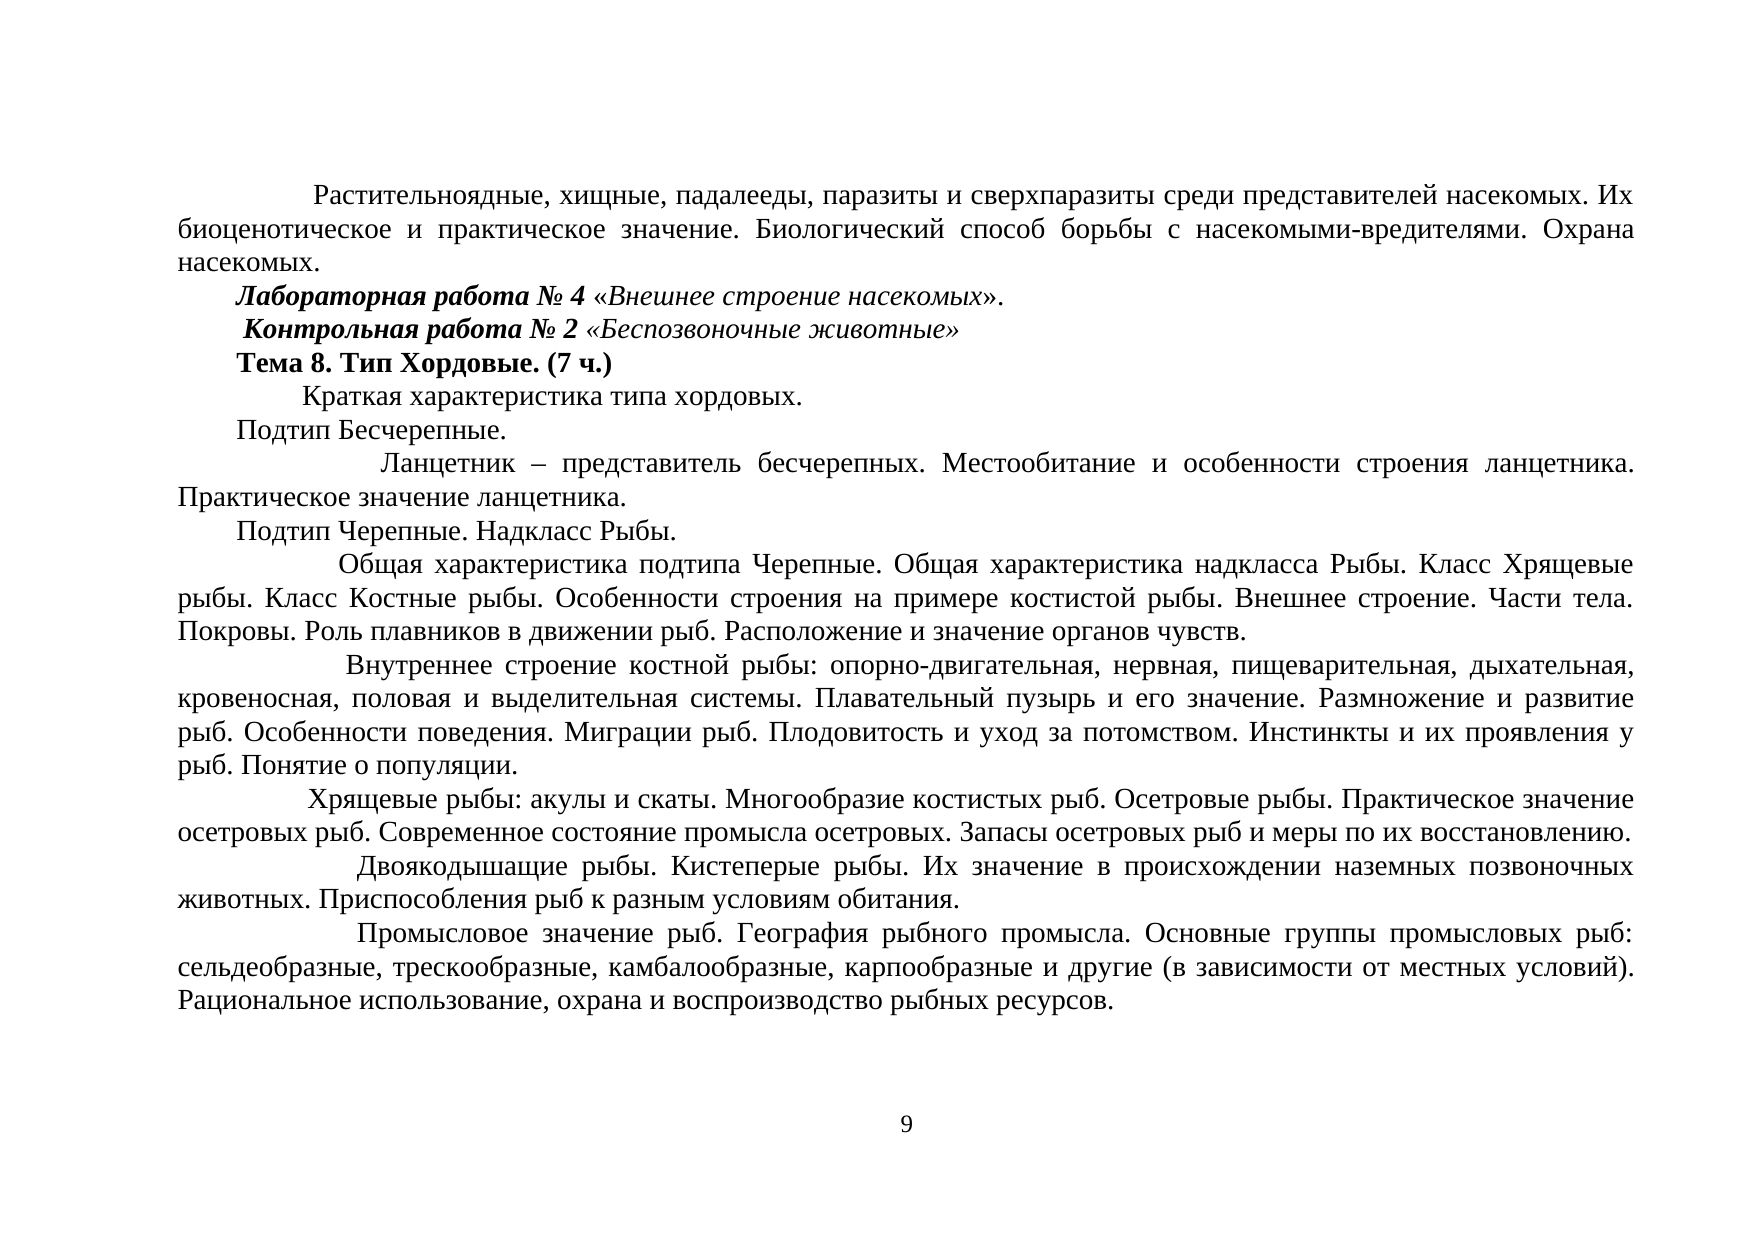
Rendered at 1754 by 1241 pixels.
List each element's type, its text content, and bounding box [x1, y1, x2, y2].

text Растительноядные, хищные, падалееды, паразиты и сверхпаразиты среди представителей насекомых. Их биоценотическое и практическое значение. Биологический способ борьбы с насекомыми-вредителями. Охрана насекомых. [177, 177, 1636, 278]
text Контрольная работа № 2 «Беспозвоночные животные» [177, 311, 1636, 345]
text Хрящевые рыбы: акулы и скаты. Многообразие костистых рыб. Осетровые рыбы. Практическое значение осетровых рыб. Современное состояние промысла осетровых. Запасы осетровых рыб и меры по их восстановлению. [177, 781, 1636, 848]
text Тема 8. Тип Хордовые. (7 ч.) [177, 345, 1636, 378]
text Подтип Черепные. Надкласс Рыбы. [177, 513, 1636, 546]
text Промысловое значение рыб. География рыбного промысла. Основные группы промысловых рыб: сельдеобразные, трескообразные, камбалообразные, карпообразные и другие (в зависимости от местных условий). Рациональное использование, охрана и воспроизводство рыбных ресурсов. [177, 915, 1636, 1016]
text Общая характеристика подтипа Черепные. Общая характеристика надкласса Рыбы. Класс Хрящевые рыбы. Класс Костные рыбы. Особенности строения на примере костистой рыбы. Внешнее строение. Части тела. Покровы. Роль плавников в движении рыб. Расположение и значение органов чувств. [177, 546, 1636, 647]
text Лабораторная работа № 4 «Внешнее строение насекомых». [177, 278, 1636, 311]
text Подтип Бесчерепные. [177, 412, 1636, 446]
text Краткая характеристика типа хордовых. [177, 378, 1636, 412]
text Двоякодышащие рыбы. Кистеперые рыбы. Их значение в происхождении наземных позвоночных животных. Приспособления рыб к разным условиям обитания. [177, 848, 1636, 915]
text Ланцетник – представитель бесчерепных. Местообитание и особенности строения ланцетника. Практическое значение ланцетника. [177, 446, 1636, 513]
text Внутреннее строение костной рыбы: опорно-двигательная, нервная, пищеварительная, дыхательная, кровеносная, половая и выделительная системы. Плавательный пузырь и его значение. Размножение и развитие рыб. Особенности поведения. Миграции рыб. Плодовитость и уход за потомством. Инстинкты и их проявления у рыб. Понятие о популяции. [177, 647, 1636, 781]
